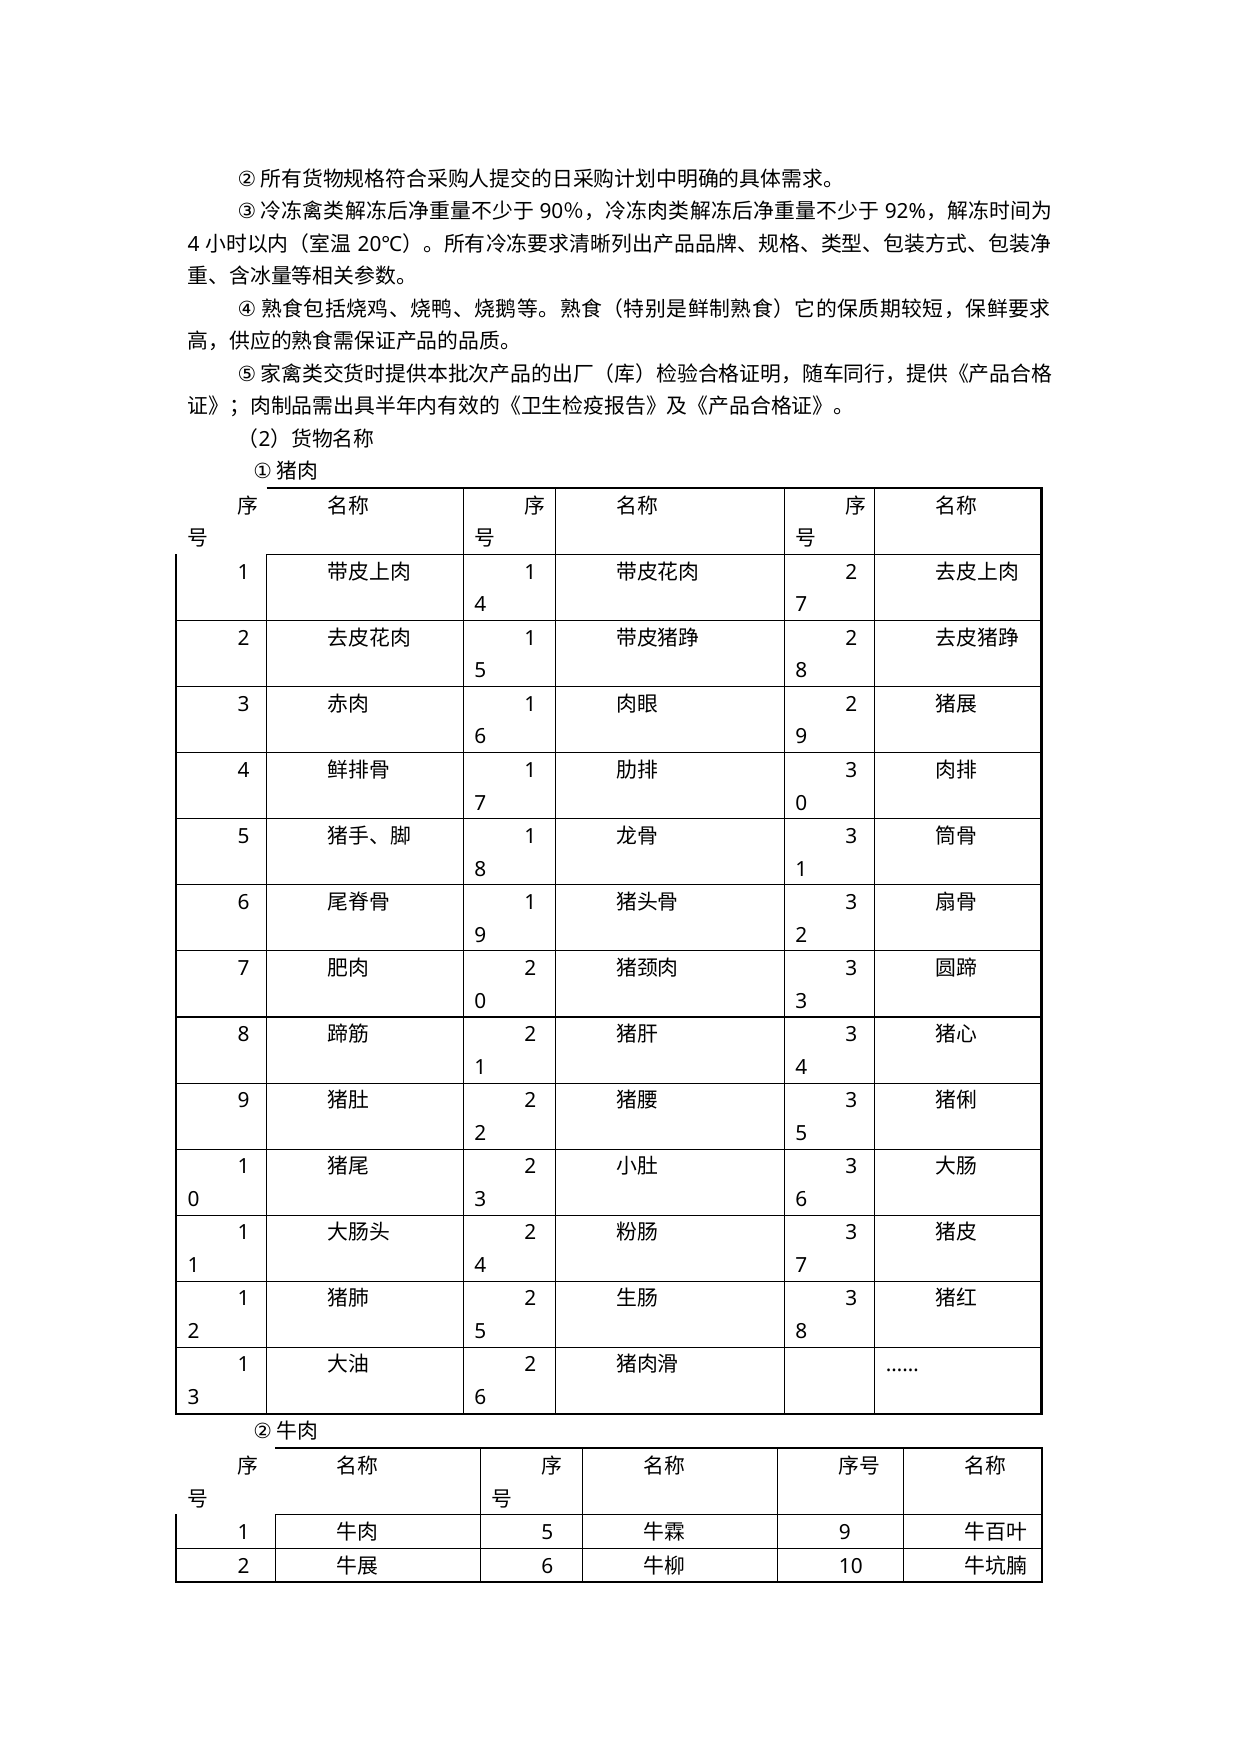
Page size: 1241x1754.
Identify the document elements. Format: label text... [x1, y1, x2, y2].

table_cell 2 [177, 621, 266, 686]
text ③冷冻禽类解冻后净重量不少于90％，冷冻肉类解冻后净重量不少于92%，解冻时间为4 小时以内（室温 20℃）。所有冷冻要求清晰列出产品品牌、规格、类型、包装方式、包装净重、含冰量等相关参数。 [187, 194, 1053, 292]
table_cell …… [875, 1348, 1040, 1413]
table_cell 尾脊骨 [267, 885, 463, 950]
table_cell 13 [177, 1348, 266, 1413]
table_header 名称 [267, 489, 463, 554]
table_cell 带皮花肉 [556, 555, 784, 620]
table_cell 7 [177, 951, 266, 1016]
table_cell 10 [778, 1549, 903, 1581]
table_cell 34 [785, 1018, 874, 1082]
table_cell 猪红 [875, 1282, 1040, 1347]
table_cell 生肠 [556, 1282, 784, 1347]
table_cell 3 [177, 687, 266, 752]
table_cell 5 [177, 819, 266, 884]
table_header 名称 [556, 489, 784, 554]
table_cell 5 [481, 1515, 582, 1548]
table_cell 26 [464, 1348, 555, 1413]
table_cell 猪心 [875, 1018, 1040, 1082]
table_cell 大肠 [875, 1150, 1040, 1214]
table_cell 8 [177, 1018, 266, 1082]
table_cell 猪肺 [267, 1282, 463, 1347]
table_cell 猪肚 [267, 1084, 463, 1148]
table_cell 22 [464, 1084, 555, 1148]
table_cell 17 [464, 753, 555, 818]
table_cell 19 [464, 885, 555, 950]
table_cell 圆蹄 [875, 951, 1040, 1016]
table_cell 牛坑腩 [904, 1549, 1041, 1581]
table_cell 肥肉 [267, 951, 463, 1016]
table_header 序号 [176, 1447, 275, 1514]
table_cell 牛柳 [583, 1549, 777, 1581]
table_cell 筒骨 [875, 819, 1040, 884]
table_cell 牛霖 [583, 1515, 777, 1548]
table_cell 28 [785, 621, 874, 686]
table_cell 猪腰 [556, 1084, 784, 1148]
table_cell 16 [464, 687, 555, 752]
table_cell 猪手、脚 [267, 819, 463, 884]
table_cell 11 [177, 1216, 266, 1281]
table_cell 9 [778, 1515, 903, 1548]
table_cell 小肚 [556, 1150, 784, 1214]
table_cell 牛肉 [276, 1515, 480, 1548]
text ⑤家禽类交货时提供本批次产品的出厂（库）检验合格证明，随车同行，提供《产品合格证》；肉制品需出具半年内有效的《卫生检疫报告》及《产品合格证》。 [187, 357, 1053, 422]
table_cell 肉排 [875, 753, 1040, 818]
table_header 名称 [275, 1449, 480, 1514]
table_cell 带皮上肉 [267, 555, 463, 620]
table_cell 6 [481, 1549, 582, 1581]
table_cell 4 [177, 753, 266, 818]
table_cell 18 [464, 819, 555, 884]
table_cell 猪颈肉 [556, 951, 784, 1016]
table_header 名称 [904, 1449, 1041, 1514]
table_cell 去皮猪踭 [875, 621, 1040, 686]
table_cell 蹄筋 [267, 1018, 463, 1082]
text ①猪肉 [187, 454, 1053, 487]
table_cell 猪俐 [875, 1084, 1040, 1148]
table_cell 20 [464, 951, 555, 1016]
table_cell 猪肉滑 [556, 1348, 784, 1413]
table_cell 粉肠 [556, 1216, 784, 1281]
table_cell 14 [464, 555, 555, 620]
table_cell 25 [464, 1282, 555, 1347]
table_header 序号 [785, 489, 874, 554]
table_cell 龙骨 [556, 819, 784, 884]
table_cell 21 [464, 1018, 555, 1082]
table_cell 牛百叶 [904, 1515, 1041, 1548]
table_cell 肉眼 [556, 687, 784, 752]
table_cell [785, 1348, 874, 1413]
table_cell 牛展 [276, 1549, 480, 1581]
table_header 序号 [481, 1449, 582, 1514]
table_cell 扇骨 [875, 885, 1040, 950]
table_cell 29 [785, 687, 874, 752]
table_cell 猪尾 [267, 1150, 463, 1214]
table_cell 带皮猪踭 [556, 621, 784, 686]
table_header 名称 [875, 489, 1040, 554]
table_cell 37 [785, 1216, 874, 1281]
table_cell 30 [785, 753, 874, 818]
table_cell 12 [177, 1282, 266, 1347]
table_header 名称 [583, 1449, 777, 1514]
table_cell 鲜排骨 [267, 753, 463, 818]
table_cell 大油 [267, 1348, 463, 1413]
table_cell 38 [785, 1282, 874, 1347]
table_cell 9 [177, 1084, 266, 1148]
table_header 序号 [464, 489, 555, 554]
table_cell 15 [464, 621, 555, 686]
table_cell 35 [785, 1084, 874, 1148]
table_cell 猪展 [875, 687, 1040, 752]
table_header 序号 [778, 1449, 903, 1514]
table_cell 6 [177, 885, 266, 950]
table_cell 猪肝 [556, 1018, 784, 1082]
text ④熟食包括烧鸡、烧鸭、烧鹅等。熟食（特别是鲜制熟食）它的保质期较短，保鲜要求高，供应的熟食需保证产品的品质。 [187, 292, 1053, 357]
table_cell 33 [785, 951, 874, 1016]
table_cell 31 [785, 819, 874, 884]
table_cell 10 [177, 1150, 266, 1214]
table_header 序号 [176, 487, 267, 554]
table_cell 赤肉 [267, 687, 463, 752]
table_cell 去皮上肉 [875, 555, 1040, 620]
table_cell 27 [785, 555, 874, 620]
table_cell 肋排 [556, 753, 784, 818]
table_cell 去皮花肉 [267, 621, 463, 686]
table_cell 1 [177, 1514, 275, 1548]
table_cell 2 [177, 1549, 275, 1581]
table_cell 猪头骨 [556, 885, 784, 950]
table_cell 猪皮 [875, 1216, 1040, 1281]
table_cell 32 [785, 885, 874, 950]
text （2）货物名称 [187, 422, 1053, 454]
table_cell 23 [464, 1150, 555, 1214]
text ②牛肉 [187, 1415, 1053, 1447]
table_cell 36 [785, 1150, 874, 1214]
table_cell 1 [177, 554, 266, 620]
table_cell 大肠头 [267, 1216, 463, 1281]
table_cell 24 [464, 1216, 555, 1281]
text ②所有货物规格符合采购人提交的日采购计划中明确的具体需求。 [187, 162, 1053, 194]
